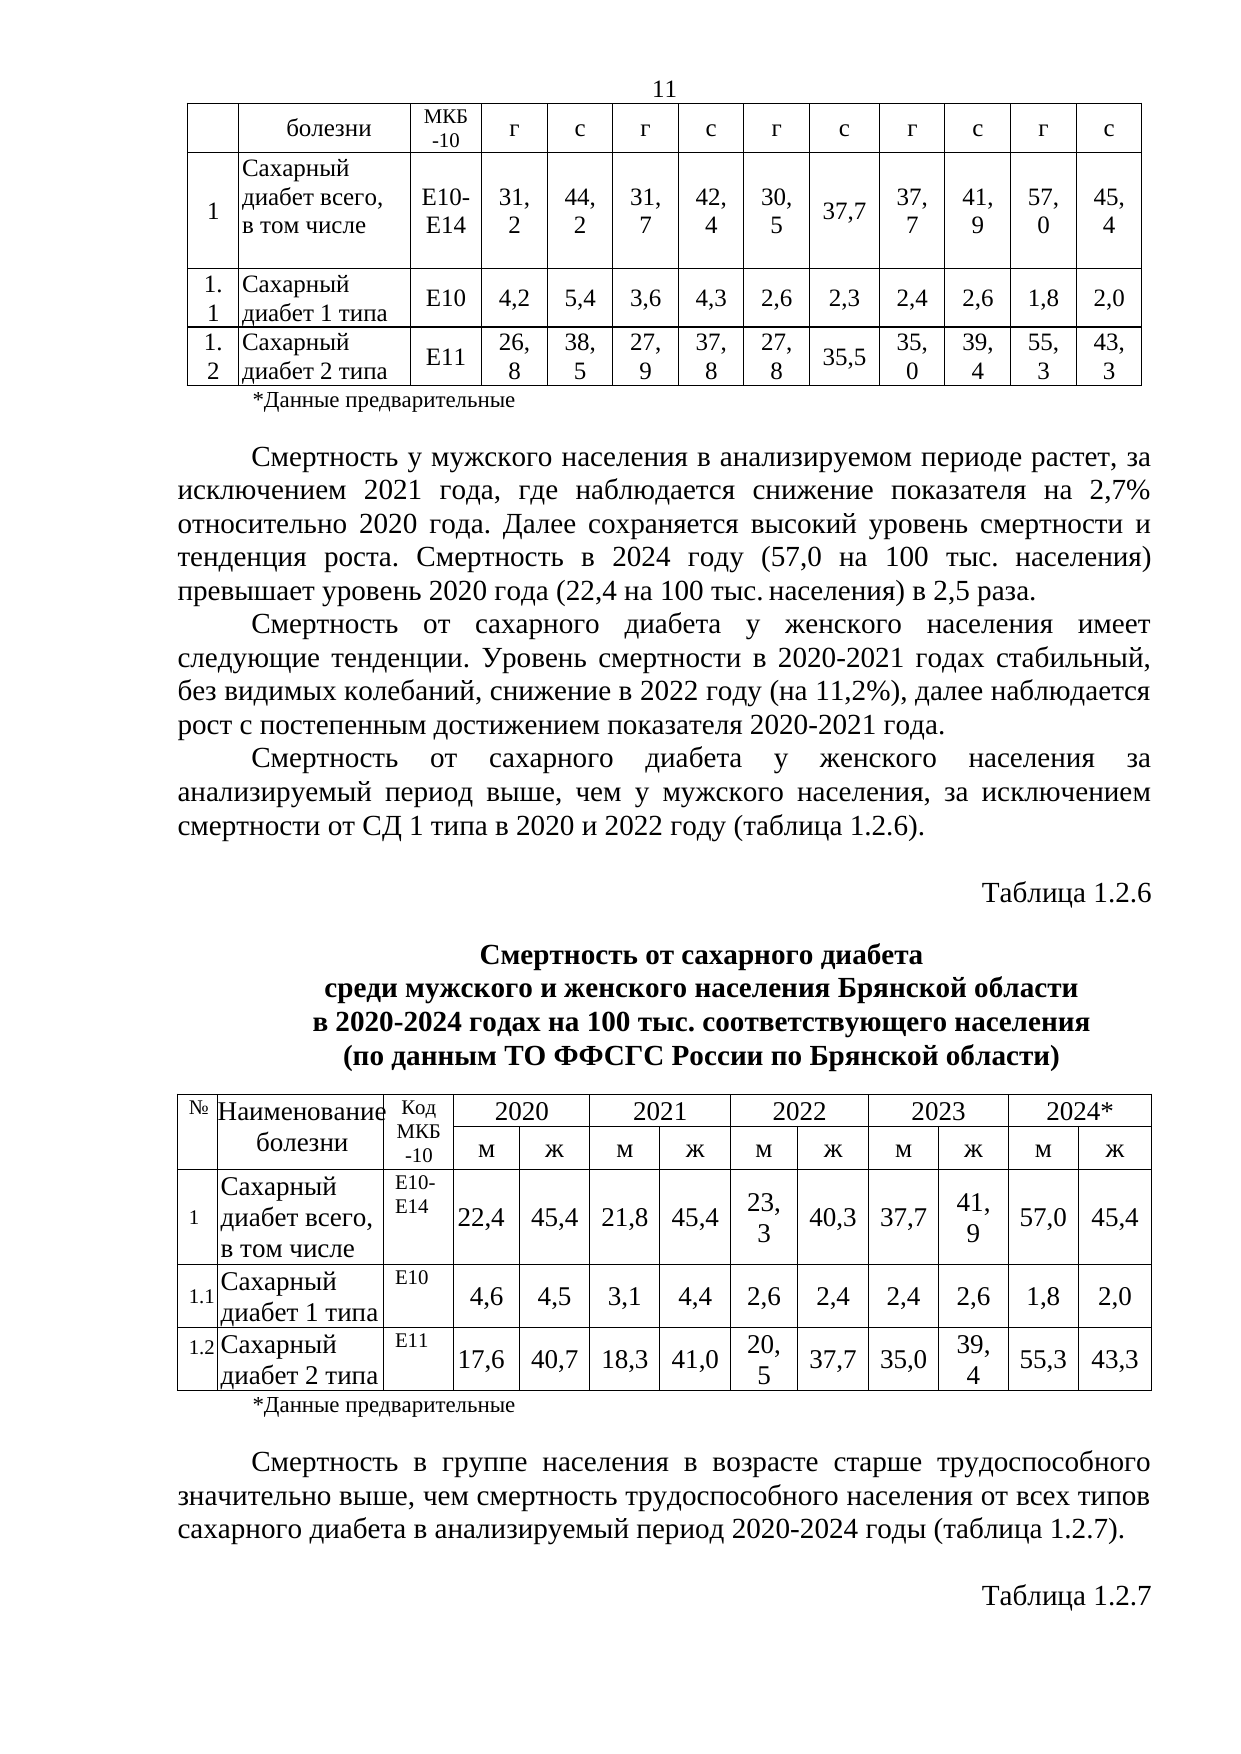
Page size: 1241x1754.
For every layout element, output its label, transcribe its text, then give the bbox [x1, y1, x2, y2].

table_cell Сахарный диабет всего, в том числе [218, 1170, 383, 1264]
table_cell 39,4 [939, 1328, 1008, 1390]
table_cell 41,0 [660, 1328, 730, 1390]
table_cell с [548, 104, 612, 152]
table_cell 2,6 [939, 1265, 1008, 1327]
text среди мужского и женского населения Брянской области [177, 971, 1152, 1004]
table_cell 2,0 [1079, 1265, 1151, 1327]
table_cell 44,2 [548, 153, 612, 268]
table_cell 2,4 [869, 1265, 938, 1327]
table_cell 41,9 [939, 1170, 1008, 1264]
text Смертность в группе населения в возрасте старше трудоспособного значительно выше, чем смертность трудоспособного населения от всех типов сахарного диабета в анализируемый период 2020-2024 годы (таблица 1.2.7). [177, 1444, 1152, 1545]
table_cell 26,8 [482, 328, 547, 385]
table_cell г [880, 104, 944, 152]
table_cell 38,5 [548, 328, 612, 385]
table_cell 1.1 [178, 1265, 217, 1327]
table_cell 27,8 [744, 328, 809, 385]
table_cell 21,8 [590, 1170, 659, 1264]
table_cell 55,3 [1011, 328, 1076, 385]
table_cell м [590, 1127, 659, 1169]
table_cell 1.2 [188, 328, 238, 385]
table_cell 2,6 [744, 269, 809, 326]
table_cell 57,0 [1011, 153, 1076, 268]
table_cell 17,6 [454, 1328, 519, 1390]
table_cell г [744, 104, 809, 152]
table_header 2024* [1009, 1095, 1151, 1126]
table_cell 23,3 [731, 1170, 797, 1264]
table_cell 2,4 [798, 1265, 868, 1327]
table_cell 4,5 [520, 1265, 589, 1327]
table_cell Е11 [384, 1328, 453, 1390]
table_cell г [482, 104, 547, 152]
table_header Код МКБ-10 [384, 1095, 453, 1169]
table_cell 1,8 [1009, 1265, 1078, 1327]
text Смертность у мужского населения в анализируемом периоде растет, за исключением 2021 года, где наблюдается снижение показателя на 2,7% относительно 2020 года. Далее сохраняется высокий уровень смертности и тенденция роста. Смертность в 2024 году (57,0 на 100 тыс. населения) превышает уровень 2020 года (22,4 на 100 тыс. населения) в 2,5 раза. [177, 439, 1152, 606]
table_cell 40,7 [520, 1328, 589, 1390]
table_cell с [945, 104, 1010, 152]
table_cell 35,5 [810, 328, 879, 385]
text (по данным ТО ФФСГС России по Брянской области) [177, 1038, 1152, 1092]
table_cell 3,6 [613, 269, 678, 326]
table_cell 4,2 [482, 269, 547, 326]
table_cell 1.2 [178, 1328, 217, 1390]
table_cell 1,8 [1011, 269, 1076, 326]
table_cell 20,5 [731, 1328, 797, 1390]
table_cell м [1009, 1127, 1078, 1169]
table_cell 45,4 [1079, 1170, 1151, 1264]
table_cell Сахарный диабет 1 типа [218, 1265, 383, 1327]
table_cell Е10-Е14 [411, 153, 481, 268]
table_header № [178, 1095, 217, 1169]
table_cell м [731, 1127, 797, 1169]
text в 2020-2024 годах на 100 тыс. соответствующего населения [177, 1004, 1152, 1038]
table_header 2023 [869, 1095, 1008, 1126]
table_cell 57,0 [1009, 1170, 1078, 1264]
table_cell 1.1 [188, 269, 238, 326]
table_header 2021 [590, 1095, 730, 1126]
table_cell 35,0 [880, 328, 944, 385]
table_cell 2,4 [880, 269, 944, 326]
table_cell Сахарный диабет 2 типа [239, 328, 410, 385]
table_cell 5,4 [548, 269, 612, 326]
table_header № [188, 104, 238, 152]
table_cell Сахарный диабет всего, в том числе [239, 153, 410, 268]
table_cell 45,4 [1077, 153, 1141, 268]
table_cell 22,4 [454, 1170, 519, 1264]
table_cell 39,4 [945, 328, 1010, 385]
table_cell 45,4 [520, 1170, 589, 1264]
table_cell м [869, 1127, 938, 1169]
text *Данные предварительные [252, 1391, 1152, 1418]
table_cell МКБ-10 [411, 104, 481, 152]
table_cell ж [798, 1127, 868, 1169]
table_cell 55,3 [1009, 1328, 1078, 1390]
table_cell Е10-Е14 [384, 1170, 453, 1264]
table_cell ж [939, 1127, 1008, 1169]
text Смертность от сахарного диабета у женского населения за анализируемый период выше, чем у мужского населения, за исключением смертности от СД 1 типа в 2020 и 2022 году (таблица 1.2.6). [177, 741, 1152, 841]
table_cell 27,9 [613, 328, 678, 385]
table_cell 37,7 [798, 1328, 868, 1390]
table_cell 1 [188, 153, 238, 268]
table_cell 43,3 [1077, 328, 1141, 385]
table_cell Е10 [384, 1265, 453, 1327]
text Таблица 1.2.6 [177, 875, 1152, 908]
table_cell 41,9 [945, 153, 1010, 268]
table_cell 43,3 [1079, 1328, 1151, 1390]
table_cell 1 [178, 1170, 217, 1264]
table_cell 4,4 [660, 1265, 730, 1327]
table_header 2020 [454, 1095, 589, 1126]
table_header 2022 [731, 1095, 868, 1126]
table_cell с [1077, 104, 1141, 152]
table_cell 35,0 [869, 1328, 938, 1390]
table_cell Сахарный диабет 1 типа [239, 269, 410, 326]
table_cell 40,3 [798, 1170, 868, 1264]
text Смертность от сахарного диабета [177, 937, 1152, 971]
table_cell с [679, 104, 743, 152]
table_cell 31,7 [613, 153, 678, 268]
table_cell ж [660, 1127, 730, 1169]
table_cell 30,5 [744, 153, 809, 268]
table_cell г [1011, 104, 1076, 152]
table_cell 3,1 [590, 1265, 659, 1327]
table_cell Е11 [411, 328, 481, 385]
table_cell ж [520, 1127, 589, 1169]
table_cell 31,2 [482, 153, 547, 268]
table_cell 4,3 [679, 269, 743, 326]
table_cell 4,6 [454, 1265, 519, 1327]
table_cell ж [1079, 1127, 1151, 1169]
table_cell 37,7 [869, 1170, 938, 1264]
table_cell г [613, 104, 678, 152]
table_cell Сахарный диабет 2 типа [218, 1328, 383, 1390]
table_cell 18,3 [590, 1328, 659, 1390]
text Таблица 1.2.7 [177, 1578, 1152, 1612]
table_cell 45,4 [660, 1170, 730, 1264]
table_cell 42,4 [679, 153, 743, 268]
text Смертность от сахарного диабета у женского населения имеет следующие тенденции. Уровень смертности в 2020-2021 годах стабильный, без видимых колебаний, снижение в 2022 году (на 11,2%), далее наблюдается рост с постепенным достижением показателя 2020-2021 года. [177, 606, 1152, 741]
table_cell 37,7 [810, 153, 879, 268]
table_cell с [810, 104, 879, 152]
text *Данные предварительные [252, 386, 1152, 412]
table_cell 37,8 [679, 328, 743, 385]
table_cell 2,6 [731, 1265, 797, 1327]
table_cell м [454, 1127, 519, 1169]
table_cell Е10 [411, 269, 481, 326]
table_cell 37,7 [880, 153, 944, 268]
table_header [239, 104, 410, 152]
table_header Наименование болезни [218, 1095, 383, 1169]
table_cell 2,0 [1077, 269, 1141, 326]
table_cell 2,3 [810, 269, 879, 326]
table_cell 2,6 [945, 269, 1010, 326]
